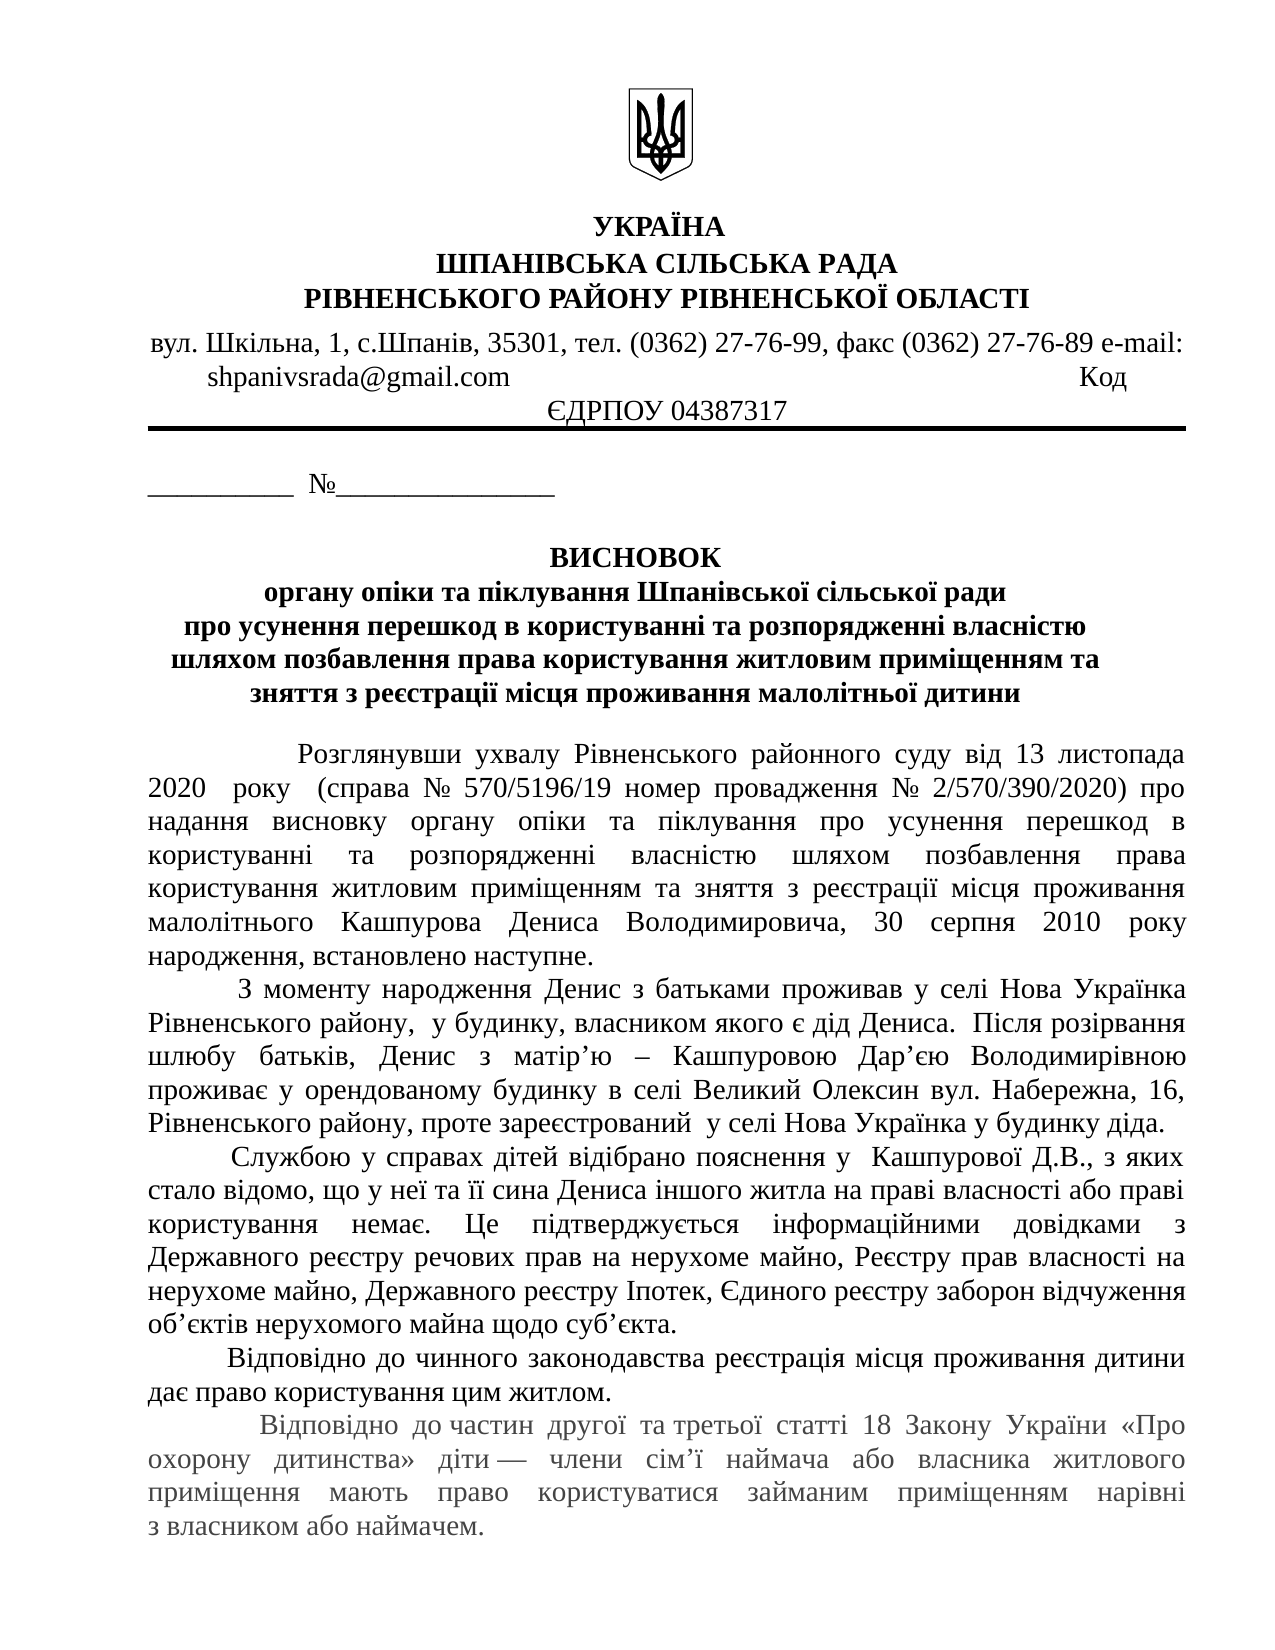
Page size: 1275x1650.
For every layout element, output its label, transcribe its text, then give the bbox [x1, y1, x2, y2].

text Розглянувши ухвалу Рівненського районного суду від 13 листопада 2020 року (справа № 570/5196/19 номер провадження № 2/570/390/2020) про надання висновку органу опіки та піклування про усунення перешкод в користуванні та розпорядженні власністю шляхом позбавлення права користування житловим приміщенням та зняття з реєстрації місця проживання малолітнього Кашпурова Дениса Володимировича, 30 серпня 2010 року народження, встановлено наступне. [148, 736, 1187, 971]
text Україна [148, 209, 1186, 242]
text Відповідно до чинного законодавства реєстрація місця проживання дитини дає право користування цим житлом. [148, 1340, 1186, 1407]
text З моменту народження Денис з батьками проживав у селі Нова Українка Рівненського району, у будинку, власником якого є дід Дениса. Після розірвання шлюбу батьків, Денис з матір’ю – Кашпуровою Дар’єю Володимирівною проживає у орендованому будинку в селі Великий Олексин вул. Набережна, 16, Рівненського району, проте зареєстрований у селі Нова Українка у будинку діда. [148, 971, 1186, 1139]
list ШПАНІВСЬКА сільська рада [875, 255, 1186, 278]
text про усунення перешкод в користуванні та розпорядженні власністю шляхом позбавлення права користування житловим приміщенням та зняття з реєстрації місця проживання малолітньої дитини [148, 608, 1123, 708]
text __________ №_______________ [148, 467, 1186, 500]
text Службою у справах дітей відібрано пояснення у Кашпурової Д.В., з яких стало відомо, що у неї та її сина Дениса іншого житла на праві власності або праві користування немає. Це підтверджується інформаційними довідками з Державного реєстру речових прав на нерухоме майно, Реєстру прав власності на нерухоме майно, Державного реєстру Іпотек, Єдиного реєстру заборон відчуження об’єктів нерухомого майна щодо суб’єкта. [148, 1139, 1186, 1340]
list ШПАНІВСЬКА сільська рада [148, 255, 857, 278]
text Відповідно до частин другої та третьої статті 18 Закону України «Про охорону дитинства» діти — члени сім’ї наймача або власника житлового приміщення мають право користуватися займаним приміщенням нарівні з власником або наймачем. [148, 1407, 1186, 1541]
text органу опіки та піклування Шпанівської сільської ради [148, 574, 1123, 608]
text ВИСНОВОК [148, 541, 1123, 574]
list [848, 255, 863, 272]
text РІВНЕНСЬКОГО РАЙОНУ РІВНЕНСЬКОЇ ОБЛАСТІ [148, 290, 1186, 313]
text вул. Шкільна, 1, с.Шпанів, 35301, тел. (0362) 27-76-99, факс (0362) 27-76-89 e-mail: shpanivsrada@gmail.com Код ЄДРПОУ 04387317 [148, 326, 1186, 426]
